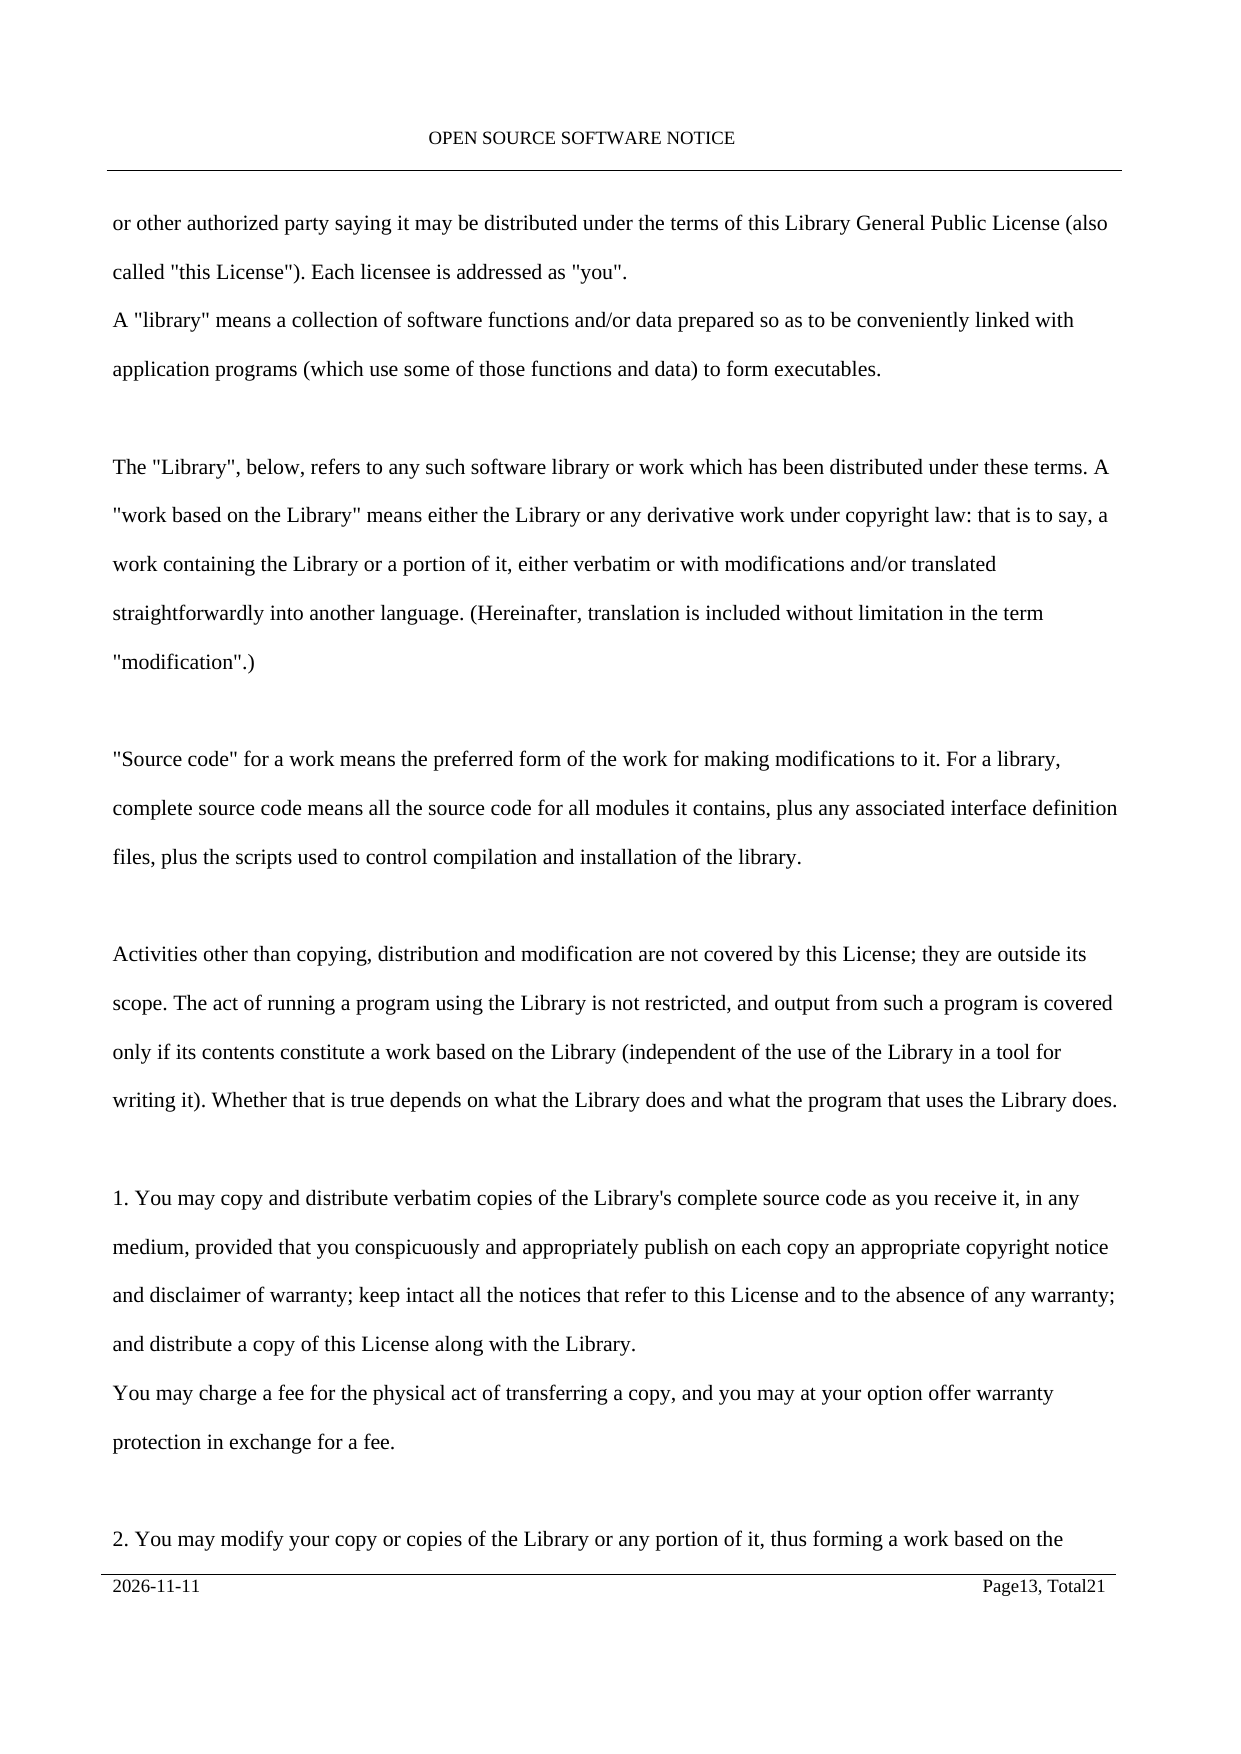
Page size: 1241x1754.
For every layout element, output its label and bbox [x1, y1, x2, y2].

text [112, 206, 1128, 1555]
